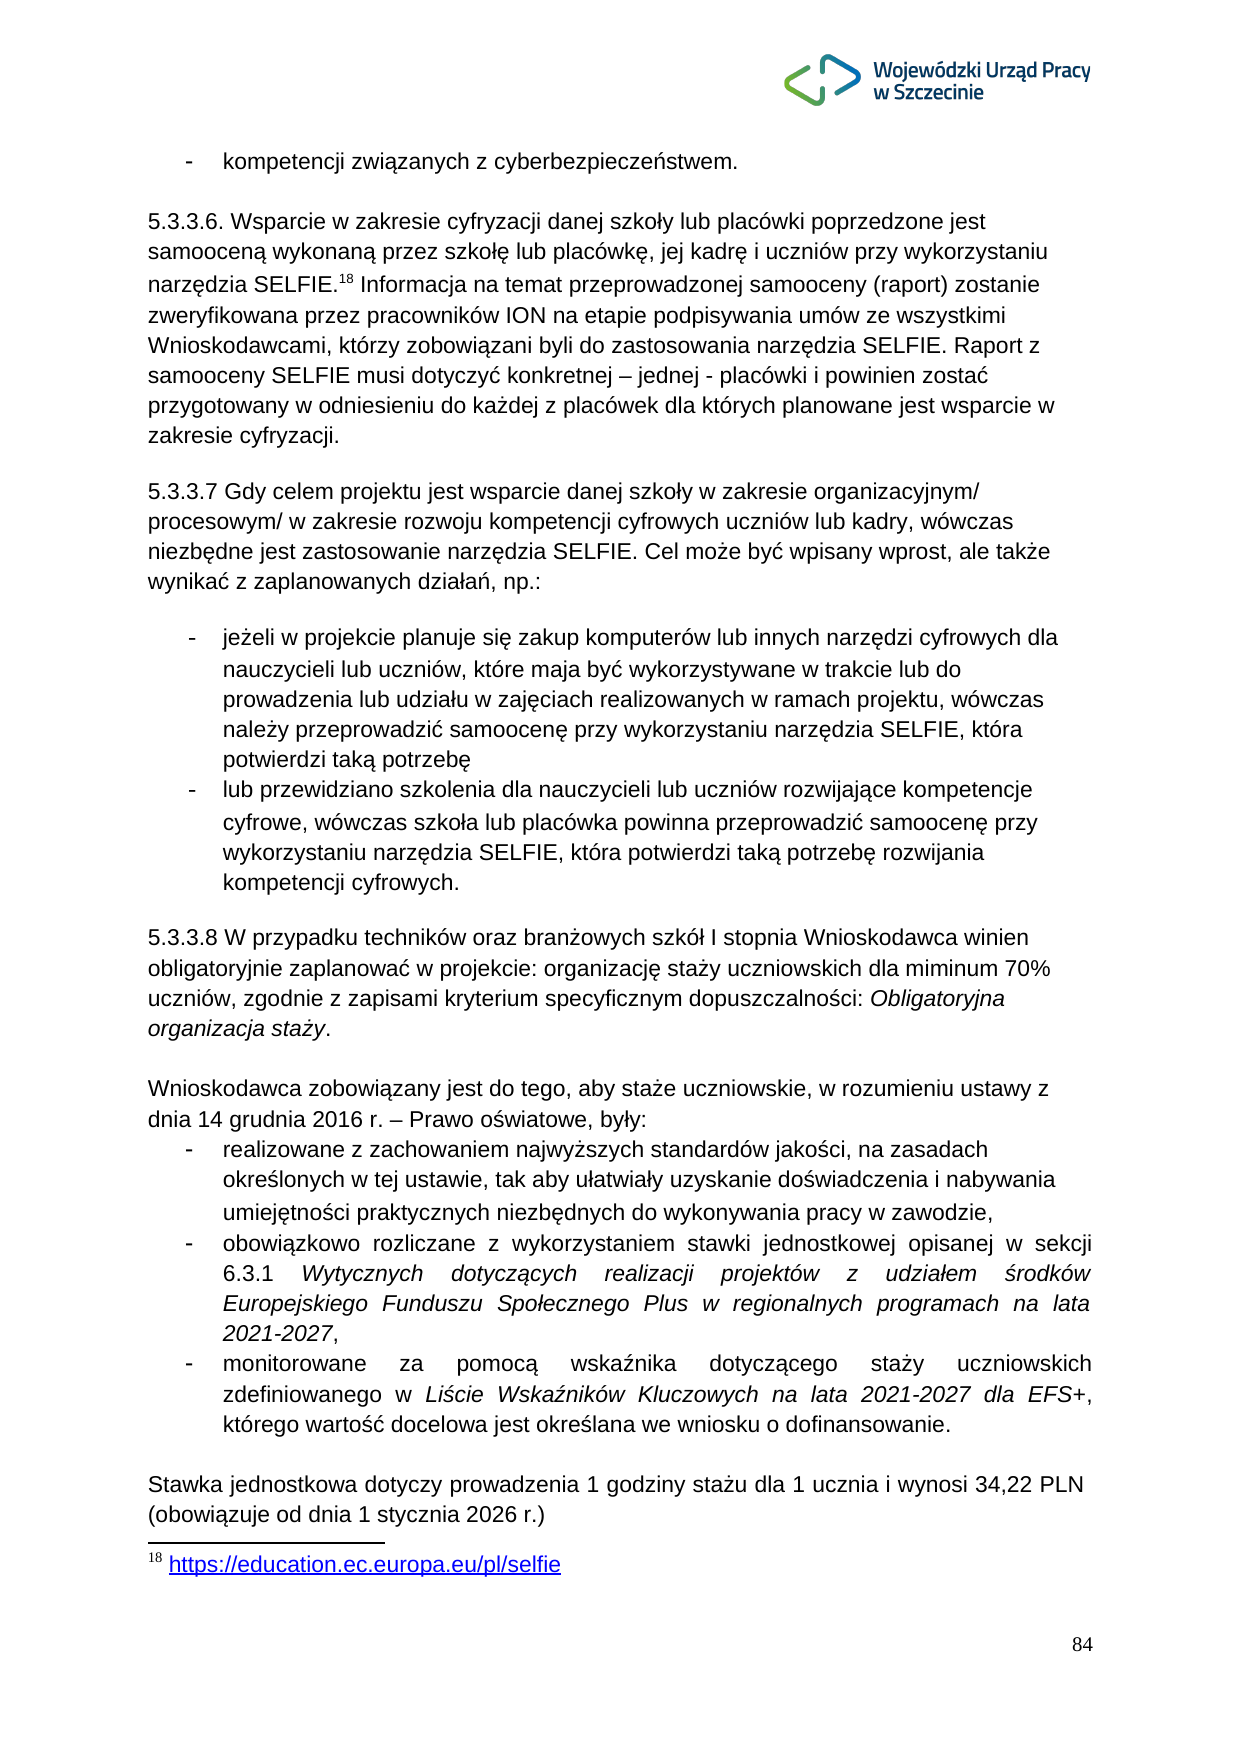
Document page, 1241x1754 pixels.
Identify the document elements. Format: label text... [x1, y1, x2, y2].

list obowiązkowo rozliczane z wykorzystaniem stawki jednostkowej opisanej w sekcji 6.3.1 Wytycznych dotyczących realizacji projektów z udziałem środków Europejskiego Funduszu Społecznego Plus w regionalnych programach na lata 2021-2027, [185, 1229, 1092, 1347]
text samooceną wykonaną przez szkołę lub placówkę, jej kadrę i uczniów przy wykorzystaniu narzędzia SELFIE. Informacja na temat przeprowadzonej samooceny (raport) zostanie zweryfikowana przez pracowników ION na etapie podpisywania umów ze wszystkimi Wnioskodawcami, którzy zobowiązani byli do zastosowania narzędzia SELFIE. Raport z samooceny SELFIE musi dotyczyć konkretnej – jednej - placówki i powinien zostać przygotowany w odniesieniu do każdej z placówek dla których planowane jest wsparcie w zakresie cyfryzacji. [148, 238, 1092, 449]
text Wnioskodawca zobowiązany jest do tego, aby staże uczniowskie, w rozumieniu ustawy z dnia 14 grudnia 2016 r. – Prawo oświatowe, były: [148, 1075, 1092, 1132]
list realizowane z zachowaniem najwyższych standardów jakości, na zasadach określonych w tej ustawie, tak aby ułatwiały uzyskanie doświadczenia i nabywania umiejętności praktycznych niezbędnych do wykonywania pracy w zawodzie, [185, 1136, 1092, 1225]
text 5.3.3.6. Wsparcie w zakresie cyfryzacji danej szkoły lub placówki poprzedzone jest [148, 208, 1092, 234]
text Stawka jednostkowa dotyczy prowadzenia 1 godziny stażu dla 1 ucznia i wynosi 34,22 PLN (obowiązuje od dnia 1 stycznia 2026 r.) [148, 1471, 1092, 1528]
text 5.3.3.7 Gdy celem projektu jest wsparcie danej szkoły w zakresie organizacyjnym/ procesowym/ w zakresie rozwoju kompetencji cyfrowych uczniów lub kadry, wówczas niezbędne jest zastosowanie narzędzia SELFIE. Cel może być wpisany wprost, ale także wynikać z zaplanowanych działań, np.: [148, 478, 1092, 594]
list lub przewidziano szkolenia dla nauczycieli lub uczniów rozwijające kompetencje cyfrowe, wówczas szkoła lub placówka powinna przeprowadzić samoocenę przy wykorzystaniu narzędzia SELFIE, która potwierdzi taką potrzebę rozwijania kompetencji cyfrowych. [185, 776, 1092, 895]
text 5.3.3.8 W przypadku techników oraz branżowych szkół I stopnia Wnioskodawca winien obligatoryjnie zaplanować w projekcie: organizację staży uczniowskich dla miminum 70% uczniów, zgodnie z zapisami kryterium specyficznym dopuszczalności: Obligatoryjna organizacja staży. [148, 924, 1092, 1041]
list jeżeli w projekcie planuje się zakup komputerów lub innych narzędzi cyfrowych dla nauczycieli lub uczniów, które maja być wykorzystywane w trakcie lub do prowadzenia lub udziału w zajęciach realizowanych w ramach projektu, wówczas należy przeprowadzić samoocenę przy wykorzystaniu narzędzia SELFIE, która potwierdzi taką potrzebę [185, 623, 1092, 773]
picture [784, 54, 1091, 106]
list monitorowane za pomocą wskaźnika dotyczącego staży uczniowskich zdefiniowanego w Liście Wskaźników Kluczowych na lata 2021-2027 dla EFS+, którego wartość docelowa jest określana we wniosku o dofinansowanie. [185, 1350, 1092, 1437]
list kompetencji związanych z cyberbezpieczeństwem. [185, 148, 1092, 174]
